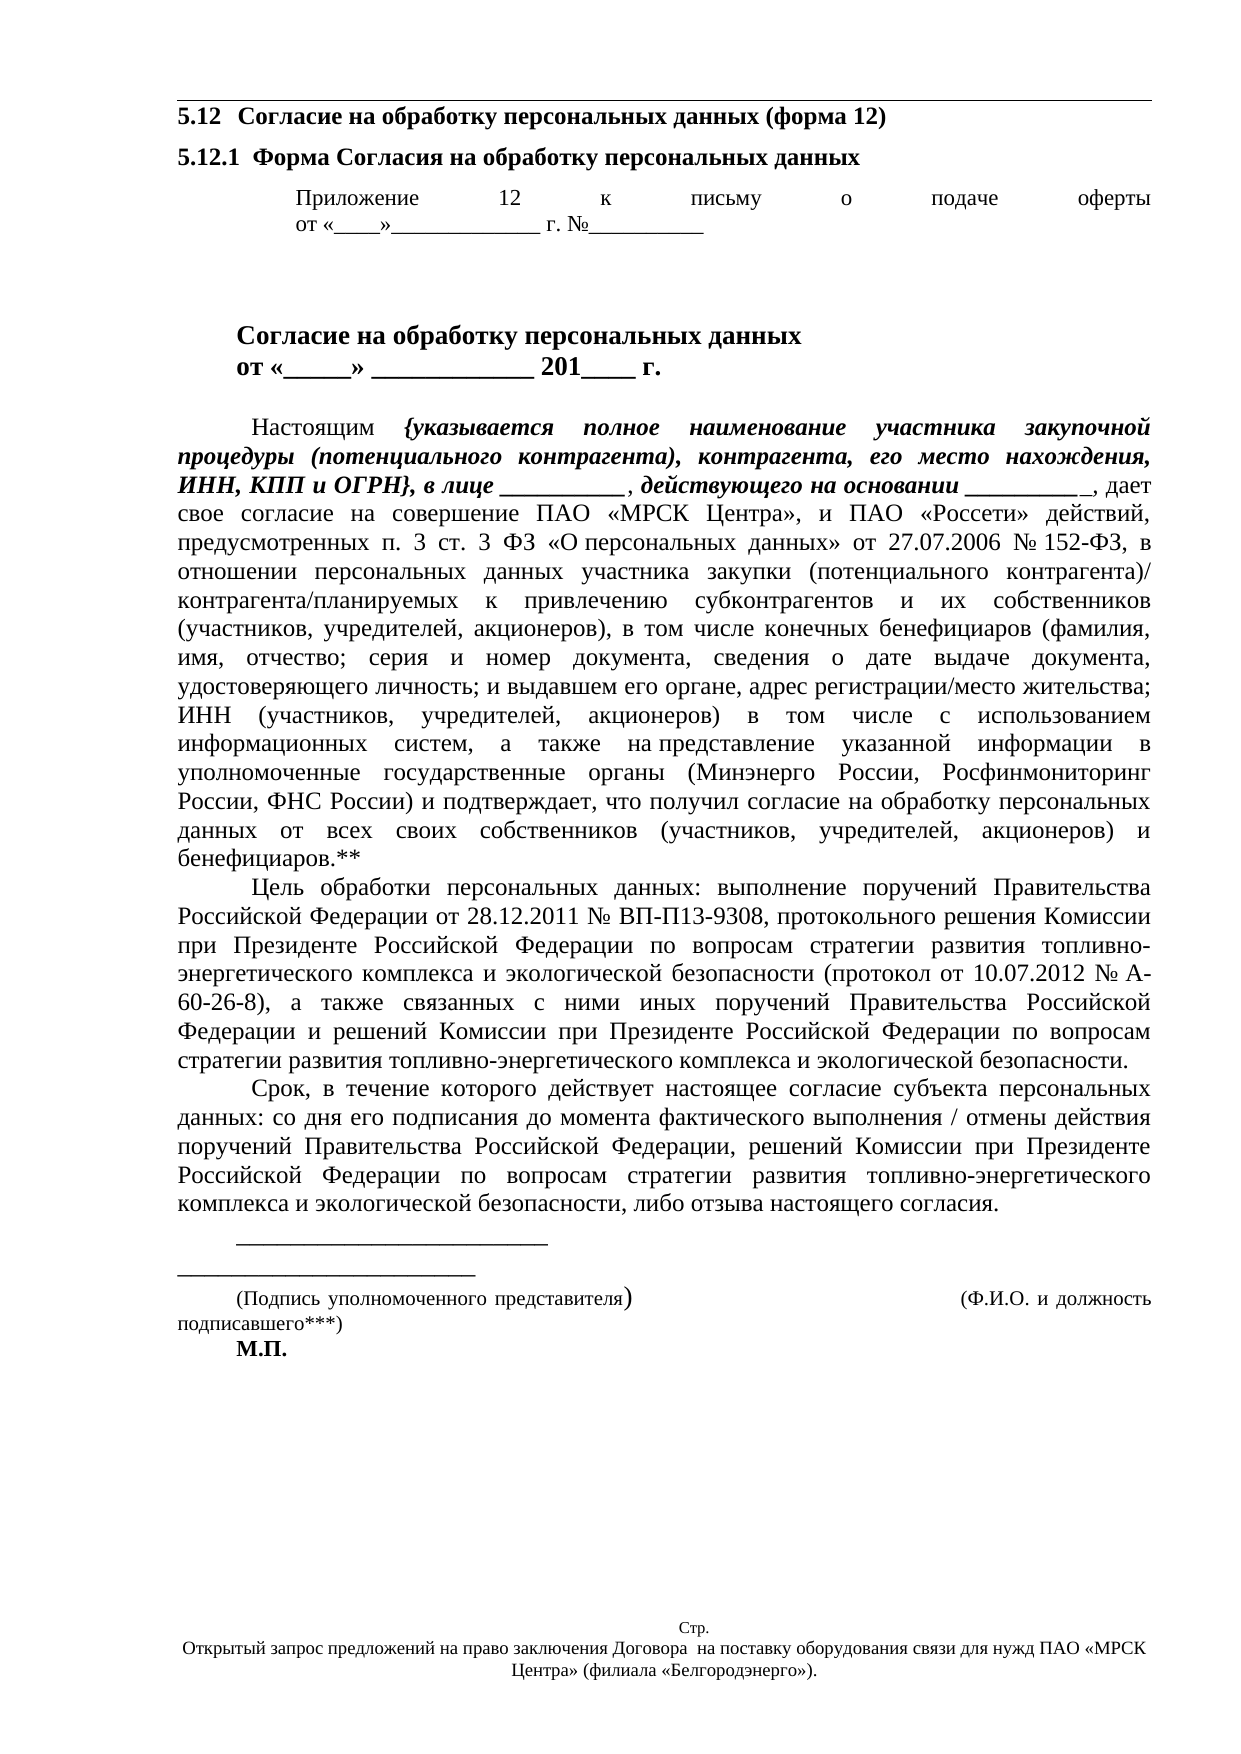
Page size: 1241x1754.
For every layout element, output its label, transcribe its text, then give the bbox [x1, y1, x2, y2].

text Согласие на обработку персональных данных [177, 319, 1152, 350]
text (Подпись уполномоченного представителя) (Ф.И.О. и должность подписавшего***) [177, 1279, 1152, 1335]
text М.П. [177, 1335, 1152, 1361]
subtitle Форма Согласия на обработку персональных данных [177, 142, 1152, 171]
text _______________________ ______________________ [177, 1217, 1152, 1279]
text Срок, в течение которого действует настоящее согласие субъекта персональных данных: со дня его подписания до момента фактического выполнения / отмены действия поручений Правительства Российской Федерации, решений Комиссии при Президенте Российской Федерации по вопросам стратегии развития топливно-энергетического комплекса и экологической безопасности, либо отзыва настоящего согласия. [177, 1073, 1152, 1217]
subtitle Согласие на обработку персональных данных (форма 12) [177, 101, 1152, 130]
text Приложение 12 к письму о подаче оферты от «____»_____________ г. №__________ [295, 183, 1152, 236]
text Цель обработки персональных данных: выполнение поручений Правительства Российской Федерации от 28.12.2011 № ВП-П13-9308, протокольного решения Комиссии при Президенте Российской Федерации по вопросам стратегии развития топливно-энергетического комплекса и экологической безопасности (протокол от 10.07.2012 № А-60-26-8), а также связанных с ними иных поручений Правительства Российской Федерации и решений Комиссии при Президенте Российской Федерации по вопросам стратегии развития топливно-энергетического комплекса и экологической безопасности. [177, 872, 1152, 1073]
text Настоящим {указывается полное наименование участника закупочной процедуры (потенциального контрагента), контрагента, его место нахождения, ИНН, КПП и ОГРН}, в лице __________, действующего на основании __________, дает свое согласие на совершение ПАО «МРСК Центра», и ПАО «Россети» действий, предусмотренных п. 3 ст. 3 ФЗ «О персональных данных» от 27.07.2006 № 152-ФЗ, в отношении персональных данных участника закупки (потенциального контрагента)/ контрагента/планируемых к привлечению субконтрагентов и их собственников (участников, учредителей, акционеров), в том числе конечных бенефициаров (фамилия, имя, отчество; серия и номер документа, сведения о дате выдаче документа, удостоверяющего личность; и выдавшем его органе, адрес регистрации/место жительства; ИНН (участников, учредителей, акционеров) в том числе с использованием информационных систем, а также на представление указанной информации в уполномоченные государственные органы (Минэнерго России, Росфинмониторинг России, ФНС России) и подтверждает, что получил согласие на обработку персональных данных от всех своих собственников (участников, учредителей, акционеров) и бенефициаров.** [177, 412, 1152, 872]
text от «_____» ____________ 201____ г. [177, 350, 1152, 381]
